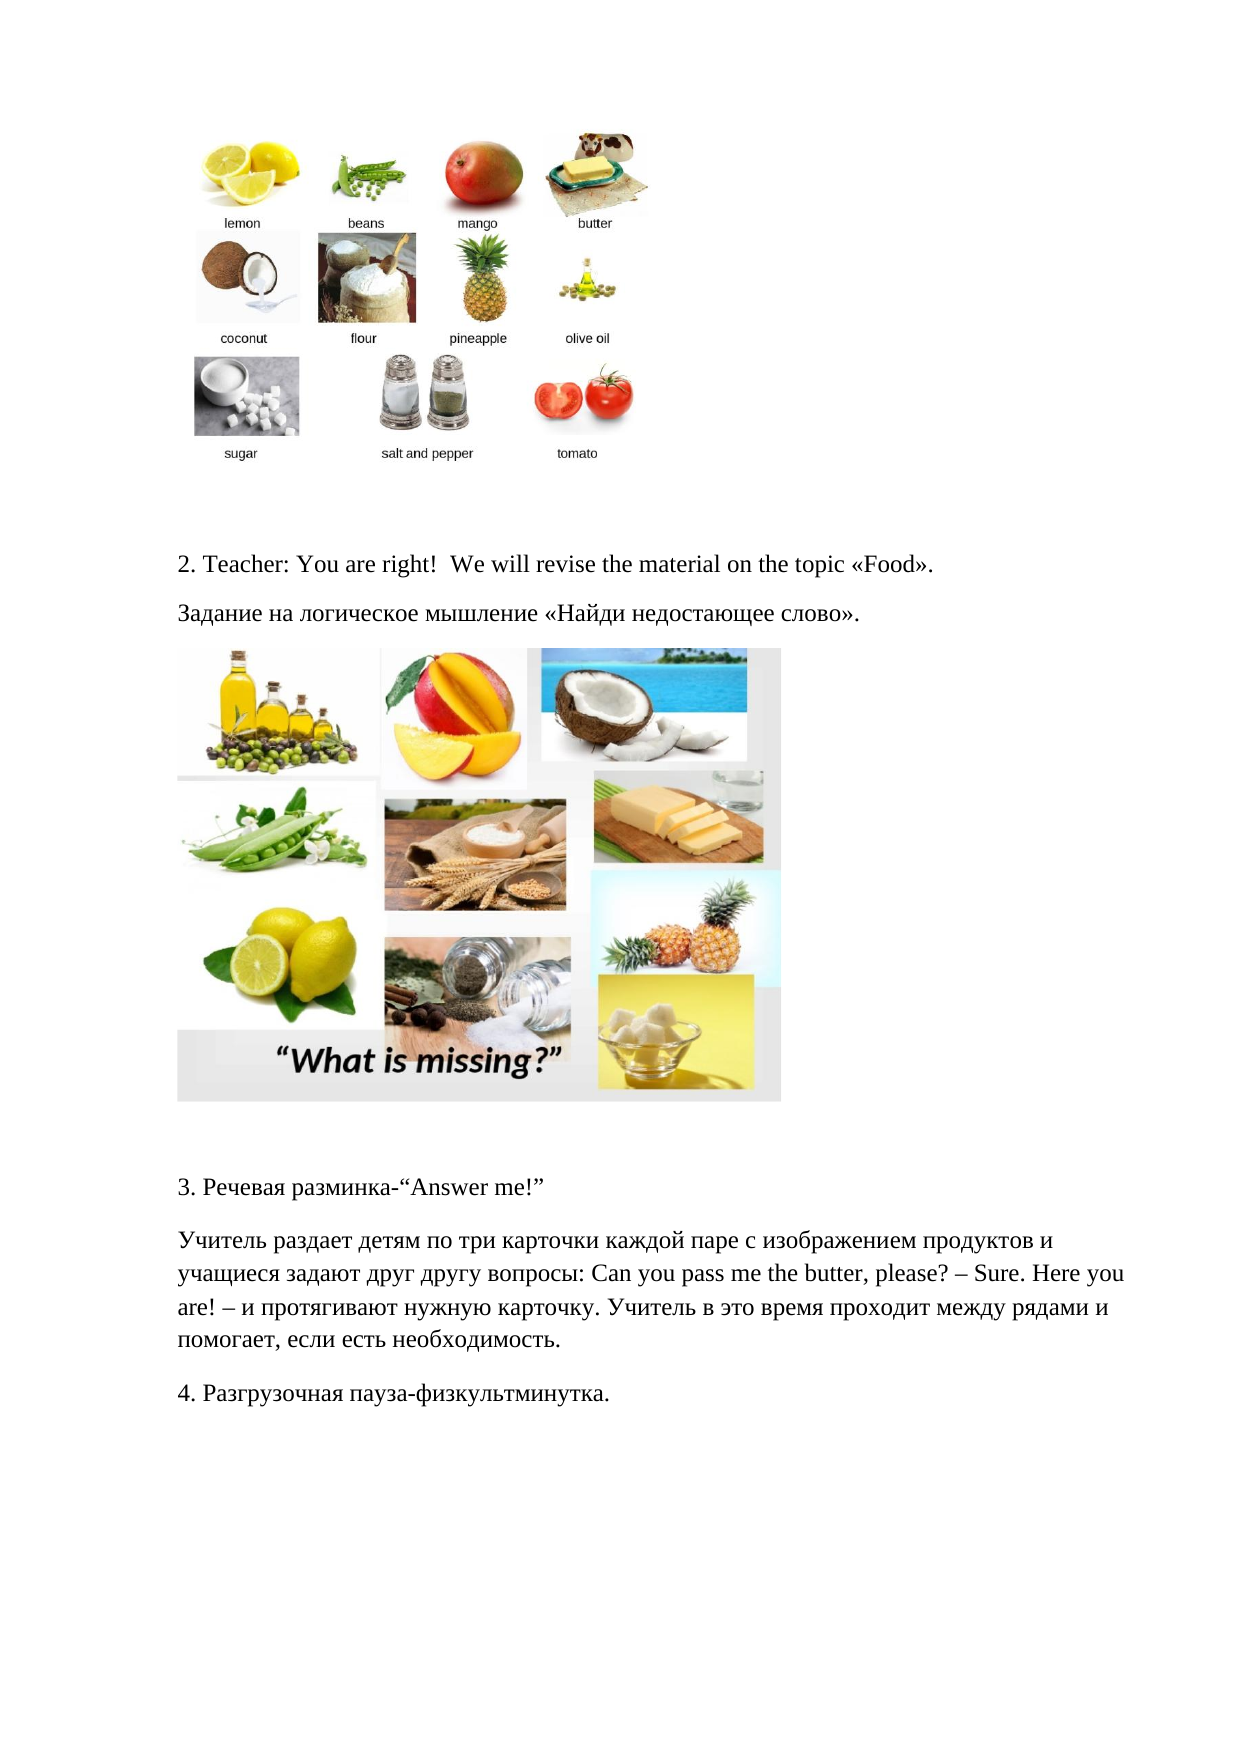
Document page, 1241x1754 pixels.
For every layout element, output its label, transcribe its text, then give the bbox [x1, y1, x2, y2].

picture [177, 118, 653, 475]
text Учитель раздает детям по три карточки каждой паре с изображением продуктов и учащиеся задают друг другу вопросы: Can you pass me the butter, please? – Sure. Here you are! – и протягивают нужную карточку. Учитель в это время проходит между рядами и помогает, если есть необходимость. [177, 1226, 1152, 1353]
text 4. Разгрузочная пауза-физкультминутка. [177, 1378, 1152, 1407]
text 3. Речевая разминка-“Answer me!” [177, 1172, 1152, 1200]
text 2. Teacher: You are right! We will revise the material on the topic «Food». [177, 549, 1152, 578]
text Задание на логическое мышление «Найди недостающее слово». [177, 598, 1152, 627]
picture [177, 648, 782, 1102]
